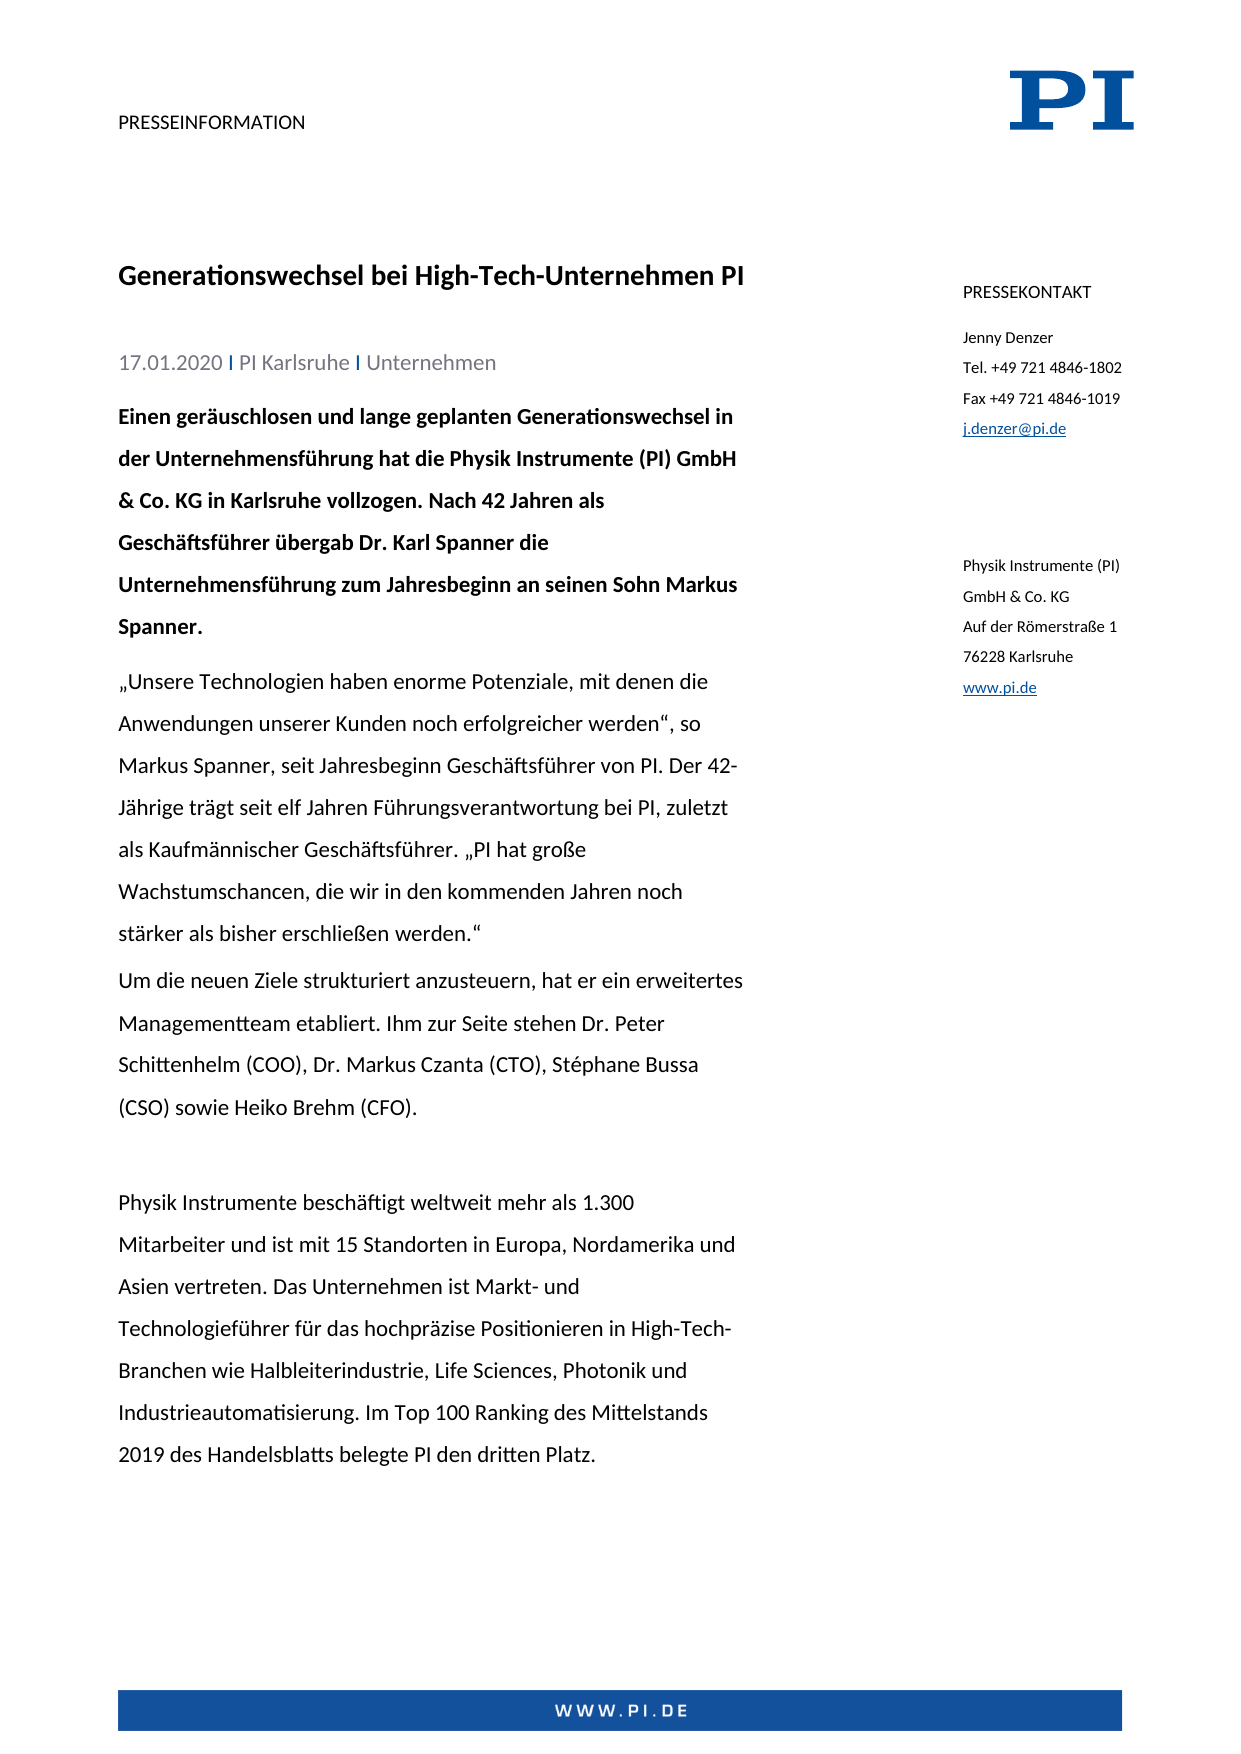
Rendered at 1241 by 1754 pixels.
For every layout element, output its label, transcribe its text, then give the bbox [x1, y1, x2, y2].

picture [118, 1690, 1123, 1731]
text Physik Instrumente beschäftigt weltweit mehr als 1.300 Mitarbeiter und ist mit 15 Standorten in Europa, Nordamerika und Asien vertreten. Das Unternehmen ist Markt- und Technologieführer für das hochpräzise Positionieren in High-Tech-Branchen wie Halbleiterindustrie, Life Sciences, Photonik und Industrieautomatisierung. Im Top 100 Ranking des Mittelstands 2019 des Handelsblatts belegte PI den dritten Platz. [118, 1188, 747, 1468]
text Um die neuen Ziele strukturiert anzusteuern, hat er ein erweitertes Managementteam etabliert. Ihm zur Seite stehen Dr. Peter Schittenhelm (COO), Dr. Markus Czanta (CTO), Stéphane Bussa (CSO) sowie Heiko Brehm (CFO). [118, 967, 747, 1121]
text Generationswechsel bei High-Tech-Unternehmen PI [118, 257, 1122, 293]
text „Unsere Technologien haben enorme Potenziale, mit denen die Anwendungen unserer Kunden noch erfolgreicher werden“, so Markus Spanner, seit Jahresbeginn Geschäftsführer von PI. Der 42-Jährige trägt seit elf Jahren Führungsverantwortung bei PI, zuletzt als Kaufmännischer Geschäftsführer. „PI hat große Wachstumschancen, die wir in den kommenden Jahren noch stärker als bisher erschließen werden.“ [118, 667, 747, 947]
text 17.01.2020 I PI Karlsruhe I Unternehmen [118, 348, 768, 376]
text Einen geräuschlosen und lange geplanten Generationswechsel in der Unternehmensführung hat die Physik Instrumente (PI) GmbH & Co. KG in Karlsruhe vollzogen. Nach 42 Jahren als Geschäftsführer übergab Dr. Karl Spanner die Unternehmensführung zum Jahresbeginn an seinen Sohn Markus Spanner. [118, 402, 747, 640]
